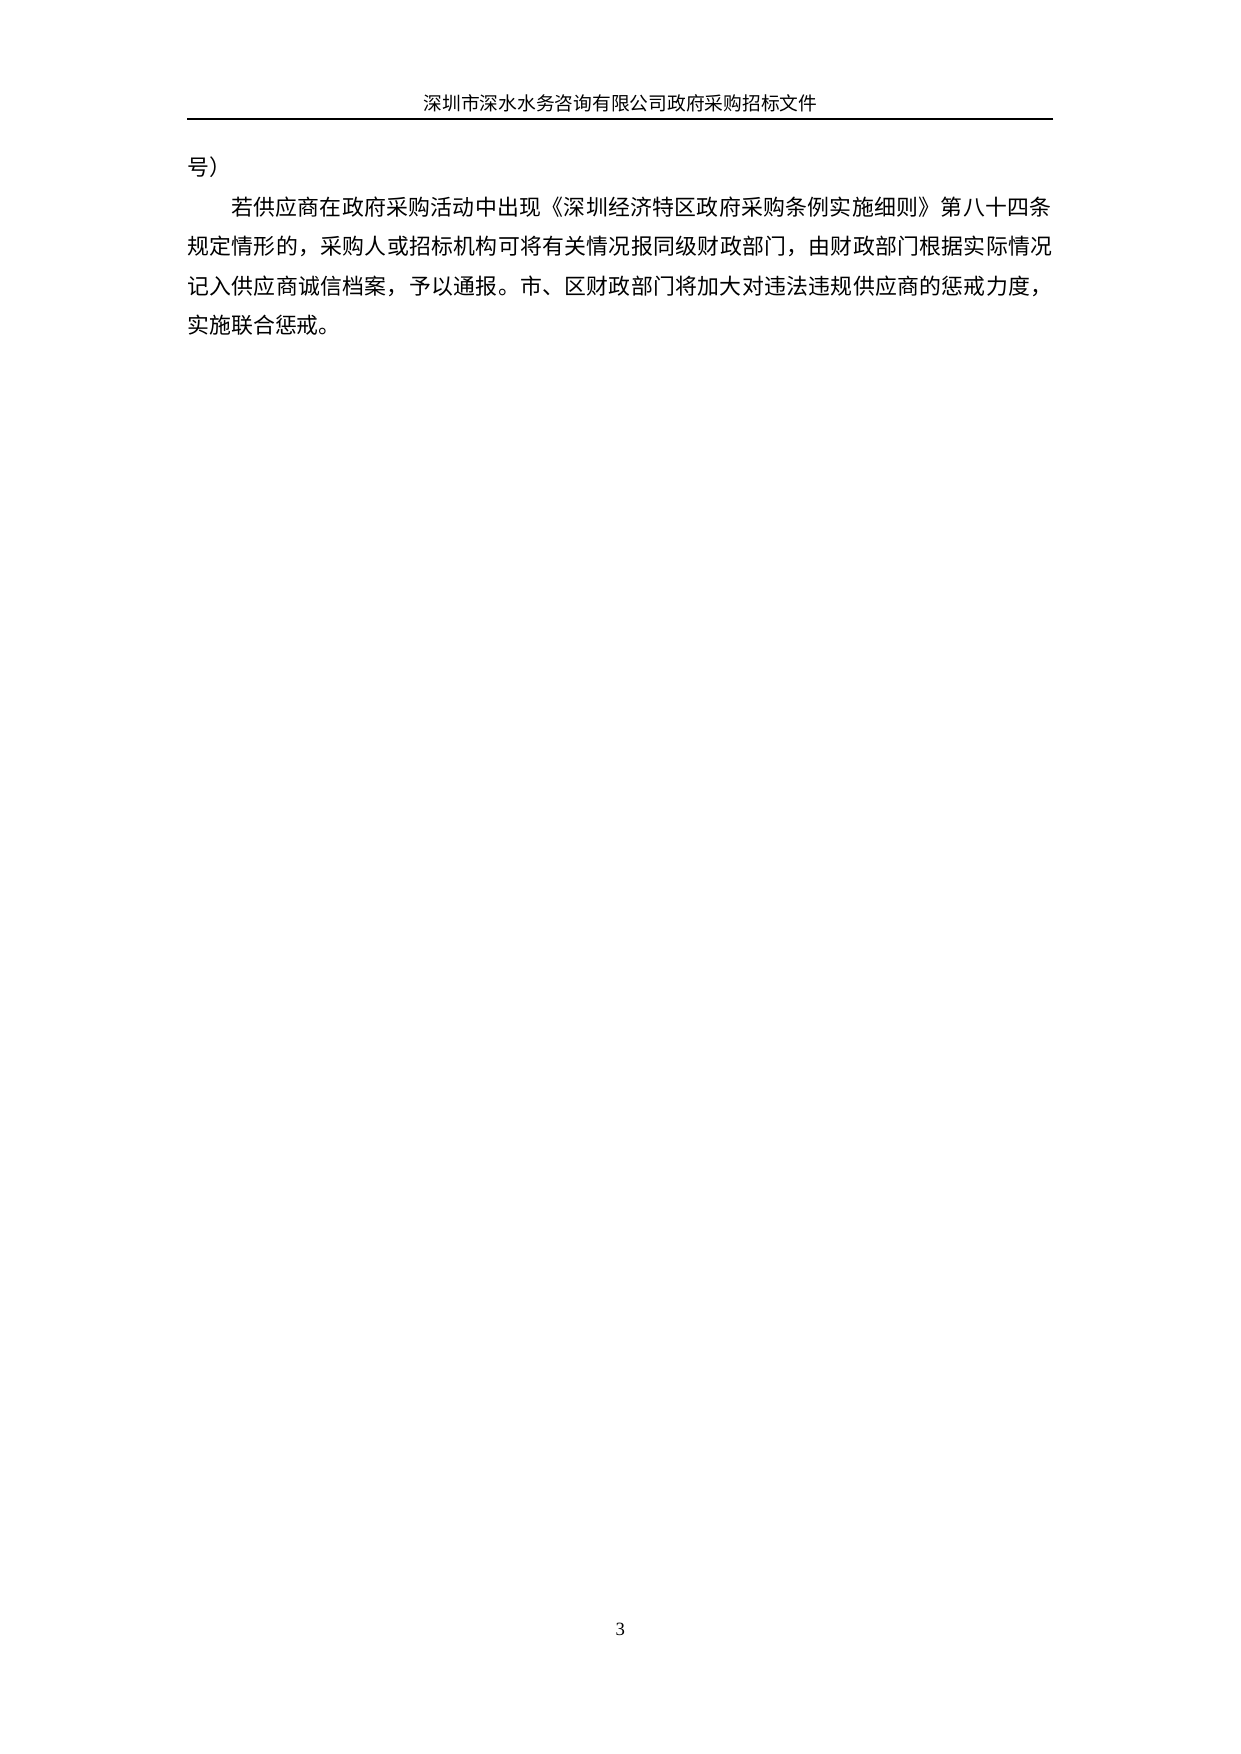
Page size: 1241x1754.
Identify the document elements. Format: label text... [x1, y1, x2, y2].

text 若供应商在政府采购活动中出现《深圳经济特区政府采购条例实施细则》第八十四条规定情形的，采购人或招标机构可将有关情况报同级财政部门，由财政部门根据实际情况记入供应商诚信档案，予以通报。市、区财政部门将加大对违法违规供应商的惩戒力度，实施联合惩戒。 [187, 189, 1053, 340]
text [187, 150, 1053, 182]
